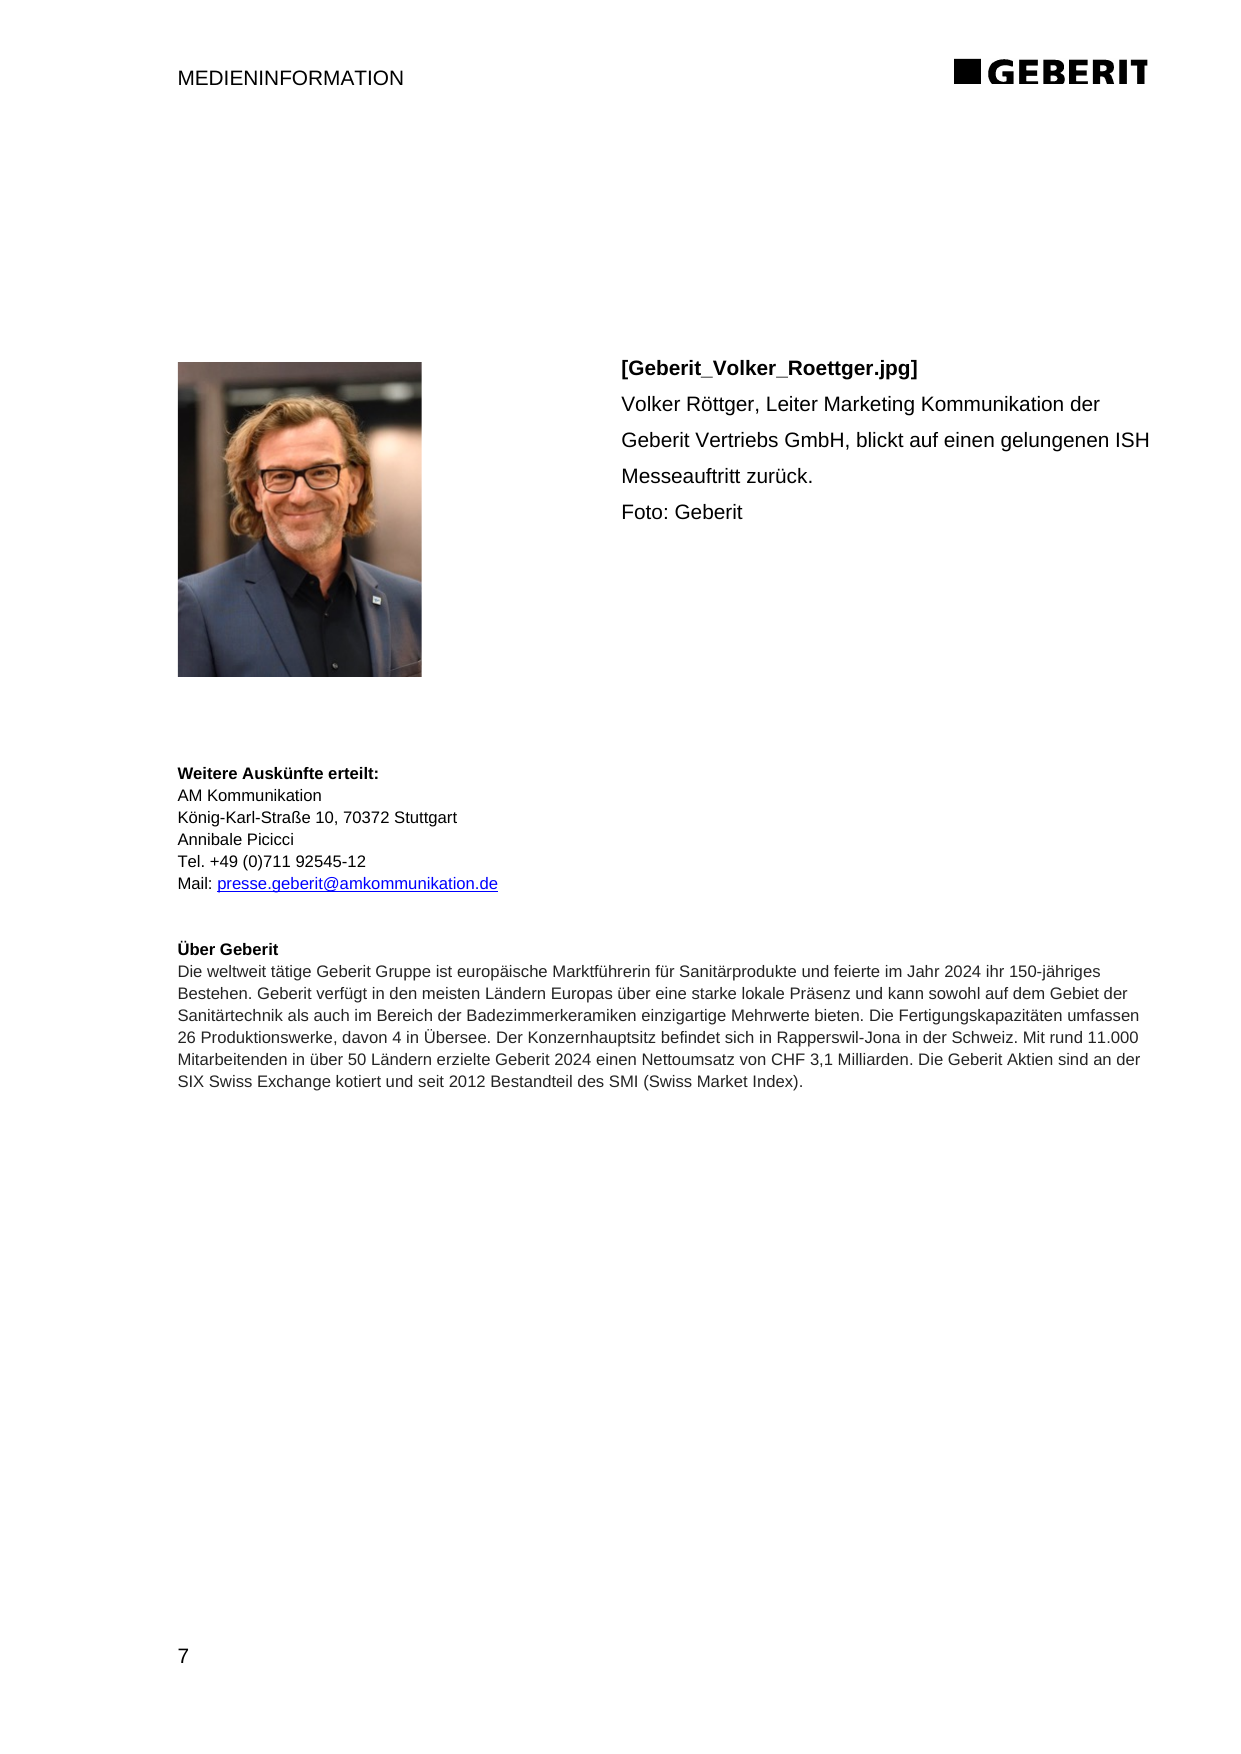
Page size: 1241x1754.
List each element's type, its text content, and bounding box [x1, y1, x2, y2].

table_cell [178, 350, 621, 685]
text AM Kommunikation König-Karl-Straße 10, 70372 Stuttgart Annibale Picicci Tel. +49 (0)711 92545-12 [177, 786, 1152, 871]
picture [953, 58, 1148, 84]
text Mail: presse.geberit@amkommunikation.de [177, 874, 1152, 893]
picture [177, 362, 422, 677]
text Weitere Auskünfte erteilt: [177, 764, 1152, 783]
table_cell [Geberit_Volker_Roettger.jpg] Volker Röttger, Leiter Marketing Kommunikation der Geberit Vertriebs GmbH, blickt auf einen gelungenen ISH Messeauftritt zurück. Foto: Geberit [621, 350, 1152, 685]
text Die weltweit tätige Geberit Gruppe ist europäische Marktführerin für Sanitärprodukte und feierte im Jahr 2024 ihr 150-jähriges Bestehen. Geberit verfügt in den meisten Ländern Europas über eine starke lokale Präsenz und kann sowohl auf dem Gebiet der Sanitärtechnik als auch im Bereich der Badezimmerkeramiken einzigartige Mehrwerte bieten. Die Fertigungskapazitäten umfassen 26 Produktionswerke, davon 4 in Übersee. Der Konzernhauptsitz befindet sich in Rapperswil-Jona in der Schweiz. Mit rund 11.000 Mitarbeitenden in über 50 Ländern erzielte Geberit 2024 einen Nettoumsatz von CHF 3,1 Milliarden. Die Geberit Aktien sind an der SIX Swiss Exchange kotiert und seit 2012 Bestandteil des SMI (Swiss Market Index). [177, 962, 1152, 1091]
text Über Geberit [177, 940, 1152, 959]
